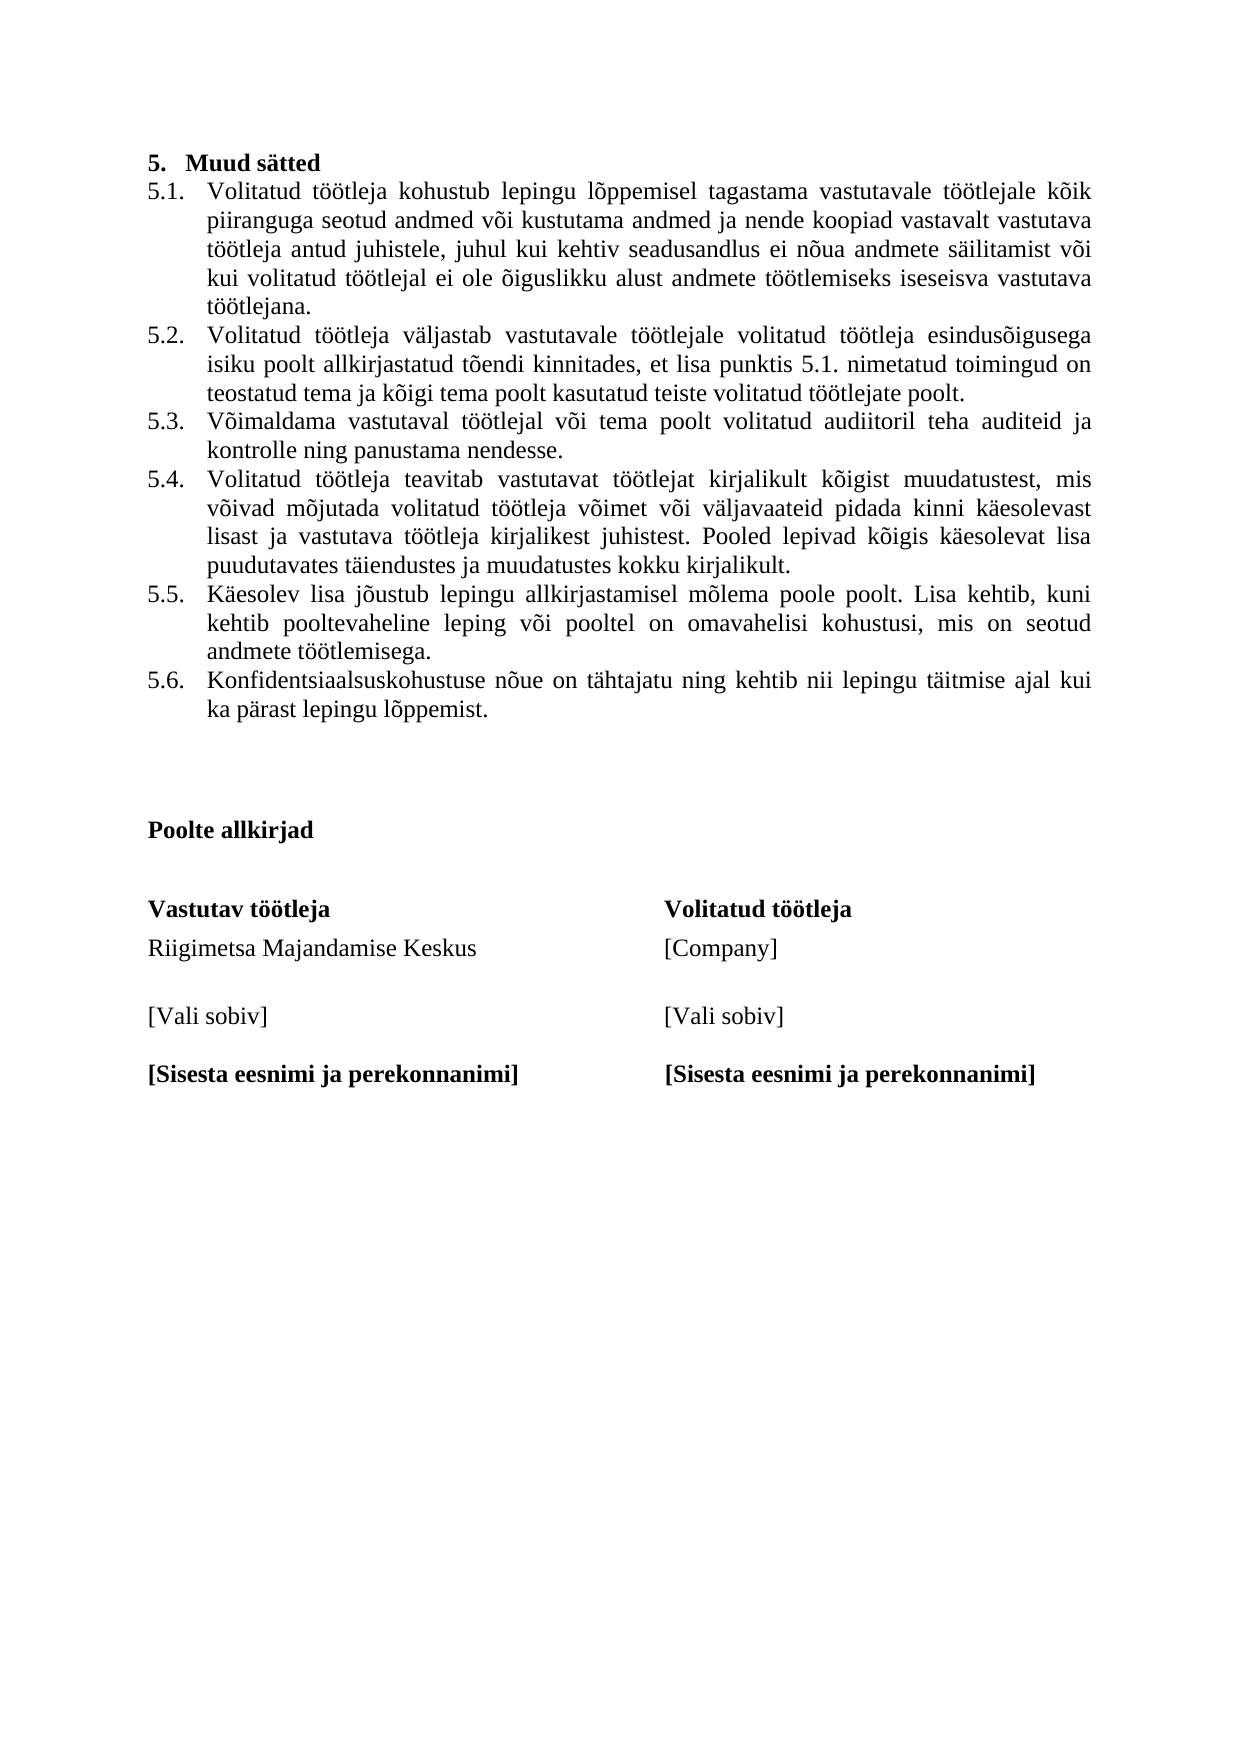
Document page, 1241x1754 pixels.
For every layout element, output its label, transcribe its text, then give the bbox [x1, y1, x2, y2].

list Konfidentsiaalsuskohustuse nõue on tähtajatu ning kehtib nii lepingu täitmise ajal kui ka pärast lepingu lõppemist. [147, 665, 1093, 723]
text Riigimetsa Majandamise Keskus [148, 933, 1093, 962]
list Muud sätted [148, 148, 1093, 176]
text Vastutav töötleja Volitatud töötleja [148, 894, 1093, 923]
list Volitatud töötleja teavitab vastutavat töötlejat kirjalikult kõigist muudatustest, mis võivad mõjutada volitatud töötleja võimet või väljavaateid pidada kinni käesolevast lisast ja vastutava töötleja kirjalikest juhistest. Pooled lepivad kõigis käesolevat lisa puudutavates täiendustes ja muudatustes kokku kirjalikult. [147, 464, 1093, 579]
list Volitatud töötleja kohustub lepingu lõppemisel tagastama vastutavale töötlejale kõik piiranguga seotud andmed või kustutama andmed ja nende koopiad vastavalt vastutava töötleja antud juhistele, juhul kui kehtiv seadusandlus ei nõua andmete säilitamist või kui volitatud töötlejal ei ole õiguslikku alust andmete töötlemiseks iseseisva vastutava töötlejana. [147, 176, 1093, 320]
list Käesolev lisa jõustub lepingu allkirjastamisel mõlema poole poolt. Lisa kehtib, kuni kehtib pooltevaheline leping või pooltel on omavahelisi kohustusi, mis on seotud andmete töötlemisega. [147, 579, 1093, 665]
text Poolte allkirjad [148, 816, 1093, 844]
list Võimaldama vastutaval töötlejal või tema poolt volitatud audiitoril teha auditeid ja kontrolle ning panustama nendesse. [147, 406, 1093, 464]
list Volitatud töötleja väljastab vastutavale töötlejale volitatud töötleja esindusõigusega isiku poolt allkirjastatud tõendi kinnitades, et lisa punktis 5.1. nimetatud toimingud on teostatud tema ja kõigi tema poolt kasutatud teiste volitatud töötlejate poolt. [147, 320, 1093, 406]
